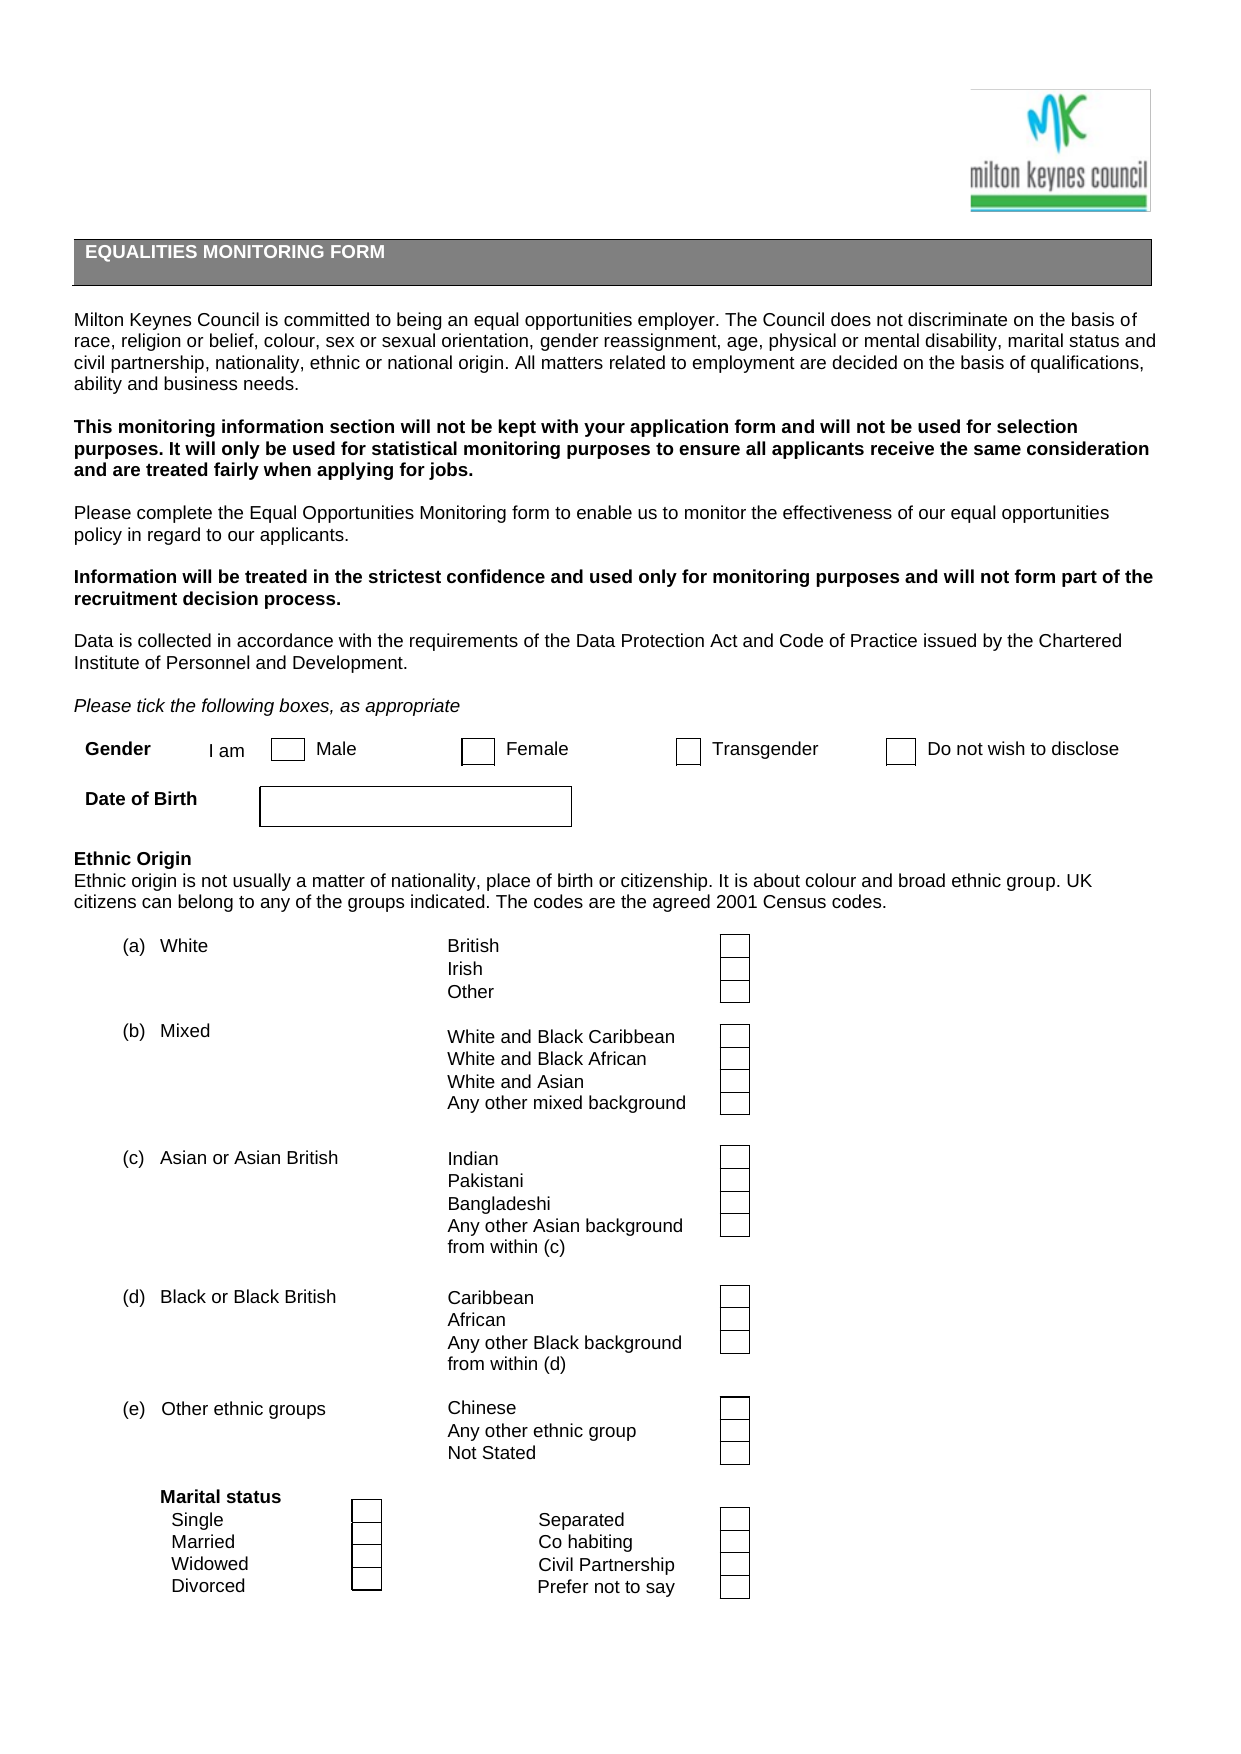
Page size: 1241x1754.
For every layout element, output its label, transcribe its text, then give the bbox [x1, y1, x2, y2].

text British Irish Other [447, 935, 505, 1002]
text (a) White [122, 934, 212, 956]
text Any other mixed background [447, 1093, 1156, 1114]
text (e) Other ethnic groups Chinese [122, 1398, 1156, 1420]
text Marital status Single Married Widowed Divorced [160, 1486, 283, 1597]
text Information will be treated in the strictest confidence and used only for monitoring purposes and will not form part of the recruitment decision process. [74, 566, 1156, 609]
text Any other Asian background from within (c) [447, 1215, 688, 1258]
text Please complete the Equal Opportunities Monitoring form to enable us to monitor the effectiveness of our equal opportunities policy in regard to our applicants. [74, 502, 1113, 545]
text This monitoring information section will not be kept with your application form and will not be used for selection purposes. It will only be used for statistical monitoring purposes to ensure all applicants receive the same consideration and are treated fairly when applying for jobs. [74, 416, 1153, 481]
text White and Black Caribbean White and Black African White and Asian [447, 1026, 680, 1092]
text Date of Birth [85, 788, 1156, 809]
text EQUALITIES MONITORING FORM [85, 241, 1156, 262]
text Any other ethnic group Not Stated [447, 1420, 641, 1463]
text Separated Co habiting [538, 1509, 638, 1553]
text (c) Asian or Asian British [122, 1148, 341, 1168]
text Civil Partnership Prefer not to say [536, 1554, 675, 1597]
text Caribbean African [447, 1287, 539, 1331]
text (d) Black or Black British [122, 1287, 338, 1308]
text (b) Mixed [122, 1021, 212, 1041]
text Indian Pakistani Bangladeshi [447, 1148, 556, 1214]
text Milton Keynes Council is committed to being an equal opportunities employer. The Council does not discriminate on the basis of race, religion or belief, colour, sex or sexual orientation, gender reassignment, age, physical or mental disability, marital status and civil partnership, nationality, ethnic or national origin. All matters related to employment are decided on the basis of qualifications, ability and business needs. [74, 308, 1156, 395]
text Ethnic Origin [74, 849, 1156, 870]
text Please tick the following boxes, as appropriate [74, 695, 1156, 717]
text Ethnic origin is not usually a matter of nationality, place of birth or citizenship. It is about colour and broad ethnic group. UK citizens can belong to any of the groups indicated. The codes are the agreed 2001 Census codes. [74, 870, 1096, 913]
text Any other Black background from within (d) [447, 1332, 687, 1375]
text Data is collected in accordance with the requirements of the Data Protection Act and Code of Practice issued by the Chartered Institute of Personnel and Development. [74, 631, 1126, 673]
picture [970, 88, 1152, 213]
text Gender I am Male Female Transgender Do not wish to disclose [85, 738, 1156, 761]
